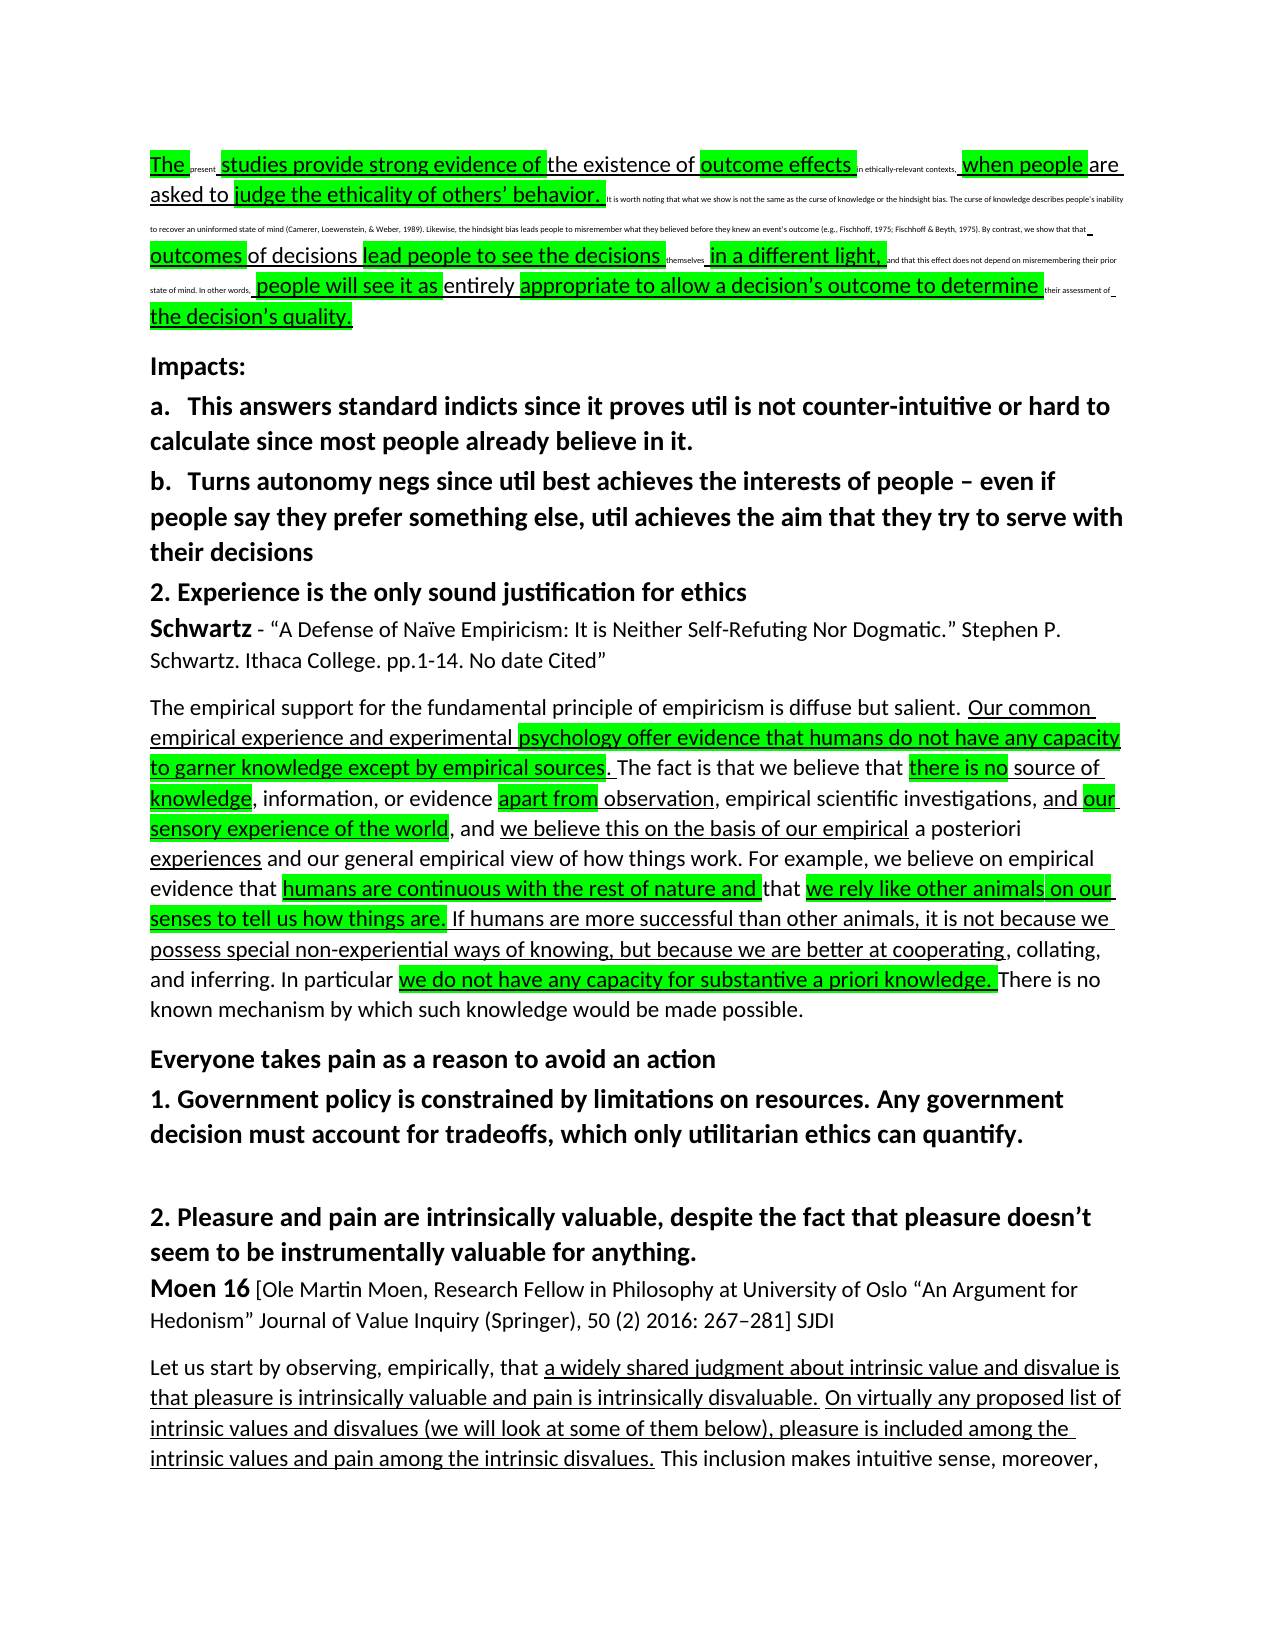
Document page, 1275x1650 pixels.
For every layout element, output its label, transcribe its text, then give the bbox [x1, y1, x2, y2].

subtitle This answers standard indicts since it proves util is not counter-intuitive or hard to calculate since most people already believe in it. [150, 389, 1125, 458]
text Moen 16 [Ole Martin Moen, Research Fellow in Philosophy at University of Oslo “An Argument for Hedonism” Journal of Value Inquiry (Springer), 50 (2) 2016: 267–281] SJDI [150, 1271, 1125, 1334]
text Schwartz - “A Defense of Naïve Empiricism: It is Neither Self-Refuting Nor Dogmatic.” Stephen P. Schwartz. Ithaca College. pp.1-14. No date Cited” [150, 611, 1125, 674]
subtitle Everyone takes pain as a reason to avoid an action [150, 1042, 1125, 1075]
subtitle 2. Experience is the only sound justification for ethics [150, 575, 1125, 608]
subtitle Turns autonomy negs since util best achieves the interests of people – even if people say they prefer something else, util achieves the aim that they try to serve with their decisions [150, 464, 1125, 569]
subtitle 2. Pleasure and pain are intrinsically valuable, despite the fact that pleasure doesn’t seem to be instrumentally valuable for anything. [150, 1200, 1125, 1269]
text The present studies provide strong evidence of the existence of outcome effects in ethically-relevant contexts, when people are asked to judge the ethicality of others’ behavior. It is worth noting that what we show is not the same as the curse of knowledge or the hindsight bias. The curse of knowledge describes people’s inability to recover an uninformed state of mind (Camerer, Loewenstein, & Weber, 1989). Likewise, the hindsight bias leads people to misremember what they believed before they knew an event’s outcome (e.g., Fischhoff, 1975; Fischhoff & Beyth, 1975). By contrast, we show that that outcomes of decisions lead people to see the decisions themselves in a different light, and that this effect does not depend on misremembering their prior state of mind. In other words, people will see it as entirely appropriate to allow a decision’s outcome to determine their assessment of the decision’s quality. [150, 150, 1125, 330]
text The empirical support for the fundamental principle of empiricism is diffuse but salient. Our common empirical experience and experimental psychology offer evidence that humans do not have any capacity to garner knowledge except by empirical sources. The fact is that we believe that there is no source of knowledge, information, or evidence apart from observation, empirical scientific investigations, and our sensory experience of the world, and we believe this on the basis of our empirical a posteriori experiences and our general empirical view of how things work. For example, we believe on empirical evidence that humans are continuous with the rest of nature and that we rely like other animals on our senses to tell us how things are. If humans are more successful than other animals, it is not because we possess special non-experiential ways of knowing, but because we are better at cooperating, collating, and inferring. In particular we do not have any capacity for substantive a priori knowledge. There is no known mechanism by which such knowledge would be made possible. [150, 693, 1125, 1023]
subtitle Impacts: [150, 349, 1125, 382]
subtitle 1. Government policy is constrained by limitations on resources. Any government decision must account for tradeoffs, which only utilitarian ethics can quantify. [150, 1082, 1125, 1151]
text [150, 1353, 1125, 1472]
